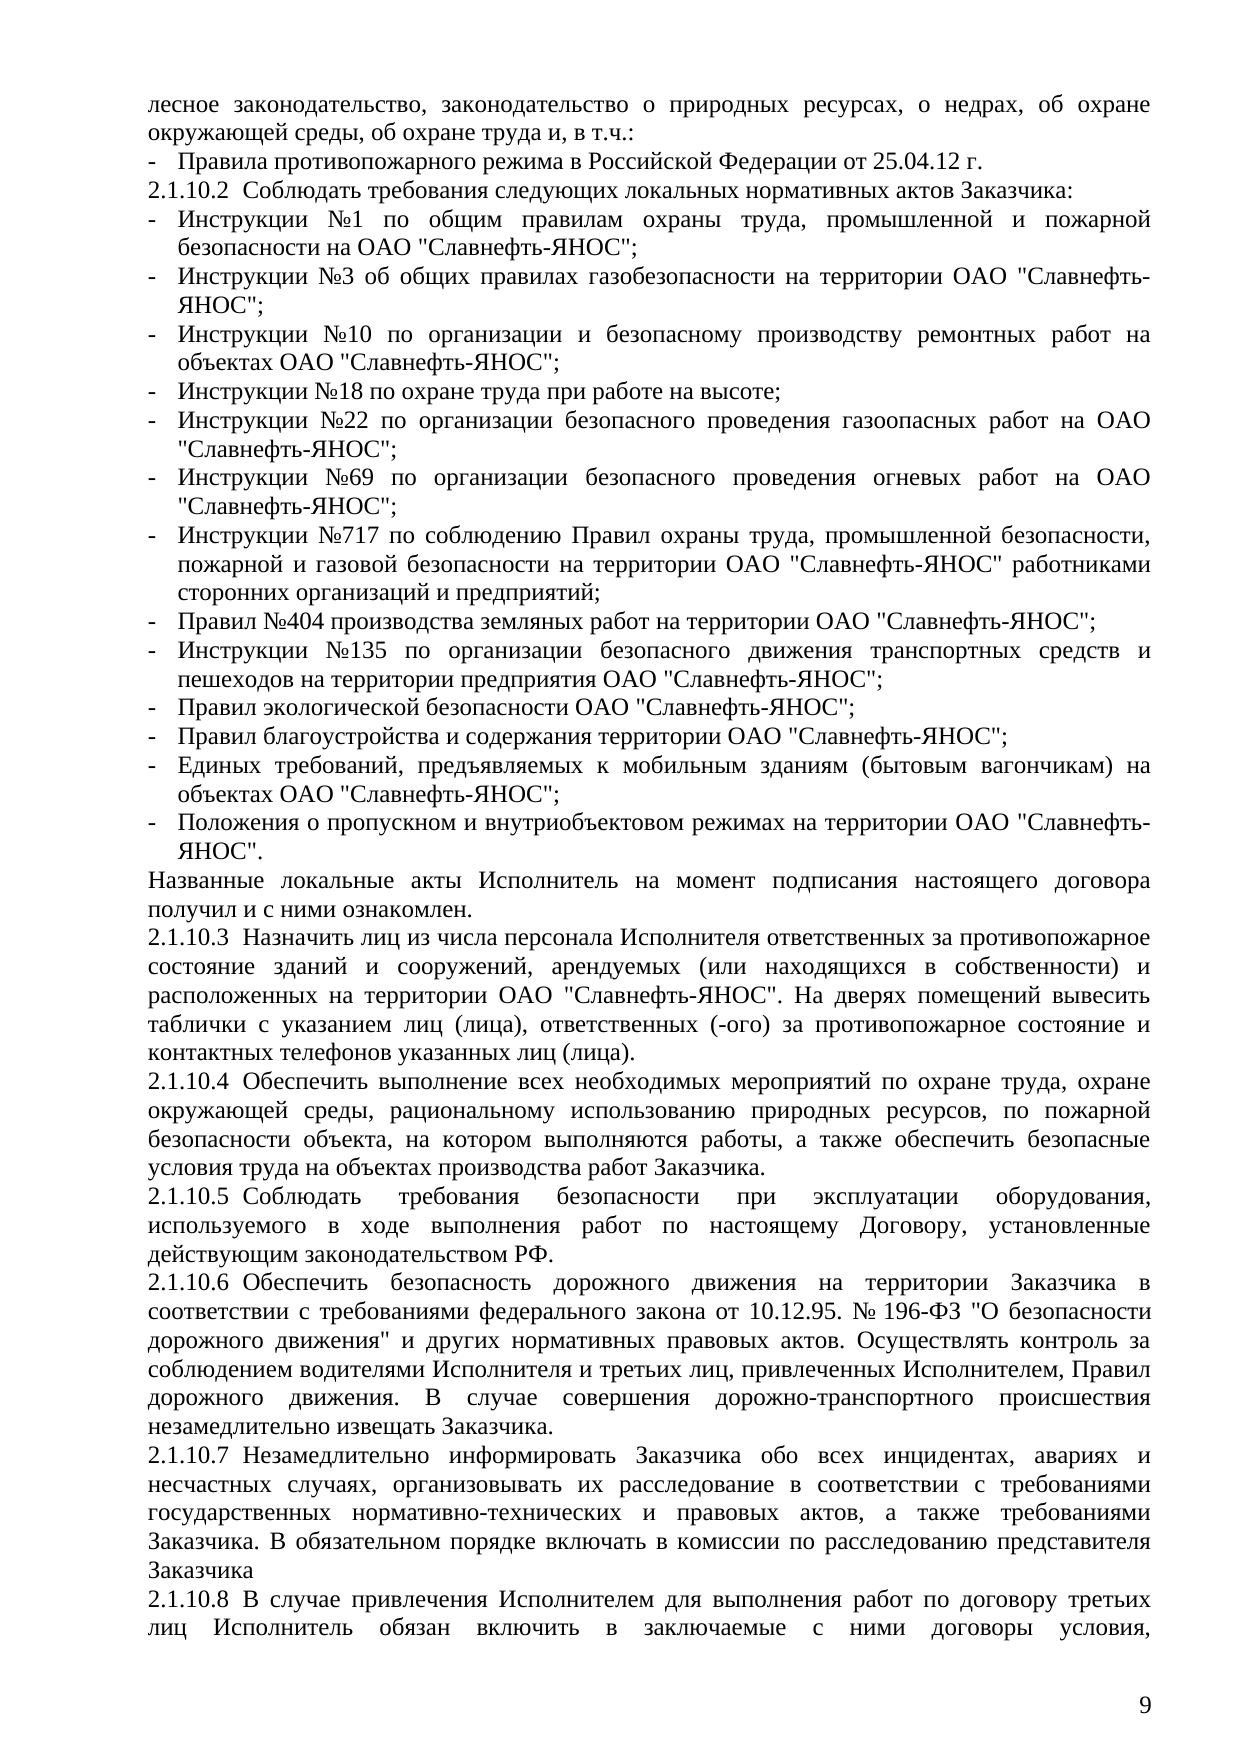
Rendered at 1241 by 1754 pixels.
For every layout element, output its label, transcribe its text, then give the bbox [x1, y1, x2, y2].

list Назначить лиц из числа персонала Исполнителя ответственных за противопожарное состояние зданий и сооружений, арендуемых (или находящихся в собственности) и расположенных на территории ОАО "Славнефть-ЯНОС". На дверях помещений вывесить таблички с указанием лиц (лица), ответственных (-ого) за противопожарное состояние и контактных телефонов указанных лиц (лица). [148, 922, 1152, 1066]
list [148, 89, 1152, 146]
list Правил №404 производства земляных работ на территории ОАО "Славнефть-ЯНОС"; [148, 606, 1152, 635]
list Обеспечить безопасность дорожного движения на территории Заказчика в соответствии с требованиями федерального закона от 10.12.95. № 196-ФЗ "О безопасности дорожного движения" и других нормативных правовых актов. Осуществлять контроль за соблюдением водителями Исполнителя и третьих лиц, привлеченных Исполнителем, Правил дорожного движения. В случае совершения дорожно-транспортного происшествия незамедлительно извещать Заказчика. [148, 1267, 1152, 1440]
list Инструкции №69 по организации безопасного проведения огневых работ на ОАО "Славнефть-ЯНОС"; [148, 462, 1152, 520]
list Инструкции №717 по соблюдению Правил охраны труда, промышленной безопасности, пожарной и газовой безопасности на территории ОАО "Славнефть-ЯНОС" работниками сторонних организаций и предприятий; [148, 520, 1152, 606]
list Инструкции №22 по организации безопасного проведения газоопасных работ на ОАО "Славнефть-ЯНОС"; [148, 405, 1152, 462]
list Инструкции №3 об общих правилах газобезопасности на территории ОАО "Славнефть-ЯНОС"; [148, 261, 1152, 319]
list Правил благоустройства и содержания территории ОАО "Славнефть-ЯНОС"; [148, 721, 1152, 750]
list Соблюдать требования следующих локальных нормативных актов Заказчика: [148, 175, 1152, 204]
list Инструкции №135 по организации безопасного движения транспортных средств и пешеходов на территории предприятия ОАО "Славнефть-ЯНОС"; [148, 635, 1152, 692]
list Соблюдать требования безопасности при эксплуатации оборудования, используемого в ходе выполнения работ по настоящему Договору, установленные действующим законодательством РФ. [148, 1181, 1152, 1267]
list Инструкции №1 по общим правилам охраны труда, промышленной и пожарной безопасности на ОАО "Славнефть-ЯНОС"; [148, 204, 1152, 261]
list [148, 1584, 1152, 1641]
text Названные локальные акты Исполнитель на момент подписания настоящего договора получил и с ними ознакомлен. [148, 865, 1152, 922]
list Правил экологической безопасности ОАО "Славнефть-ЯНОС"; [148, 692, 1152, 721]
list Обеспечить выполнение всех необходимых мероприятий по охране труда, охране окружающей среды, рациональному использованию природных ресурсов, по пожарной безопасности объекта, на котором выполняются работы, а также обеспечить безопасные условия труда на объектах производства работ Заказчика. [148, 1066, 1152, 1181]
list Единых требований, предъявляемых к мобильным зданиям (бытовым вагончикам) на объектах ОАО "Славнефть-ЯНОС"; [148, 750, 1152, 807]
list Незамедлительно информировать Заказчика обо всех инцидентах, авариях и несчастных случаях, организовывать их расследование в соответствии с требованиями государственных нормативно-технических и правовых актов, а также требованиями Заказчика. В обязательном порядке включать в комиссии по расследованию представителя Заказчика [148, 1440, 1152, 1584]
list Положения о пропускном и внутриобъектовом режимах на территории ОАО "Славнефть-ЯНОС". [148, 807, 1152, 865]
list Инструкции №18 по охране труда при работе на высоте; [148, 376, 1152, 405]
list Правила противопожарного режима в Российской Федерации от 25.04.12 г. [148, 146, 1152, 175]
list Инструкции №10 по организации и безопасному производству ремонтных работ на объектах ОАО "Славнефть-ЯНОС"; [148, 319, 1152, 376]
